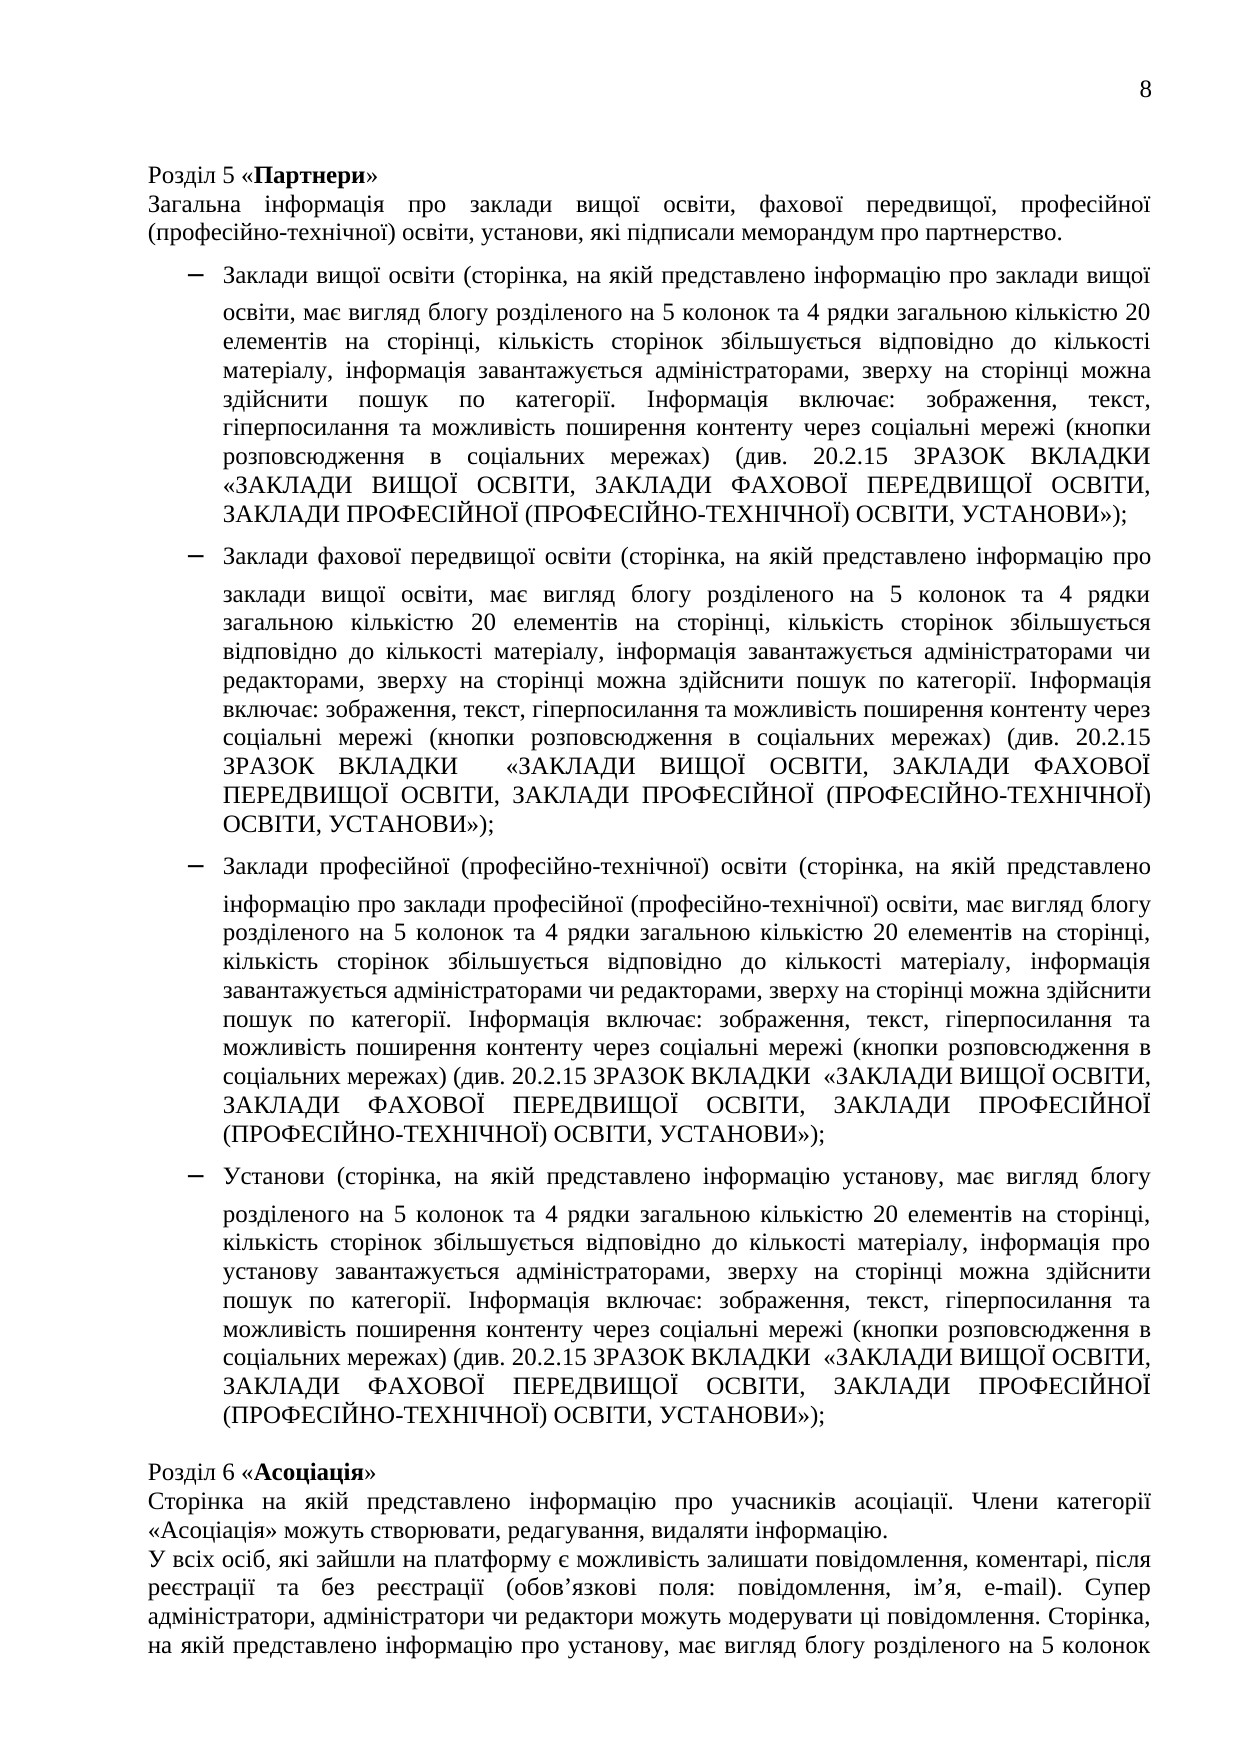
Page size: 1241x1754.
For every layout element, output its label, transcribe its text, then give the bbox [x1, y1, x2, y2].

list Установи (сторінка, на якій представлено інформацію установу, має вигляд блогу розділеного на 5 колонок та 4 рядки загальною кількістю 20 елементів на сторінці, кількість сторінок збільшується відповідно до кількості матеріалу, інформація про установу завантажується адміністраторами, зверху на сторінці можна здійснити пошук по категорії. Інформація включає: зображення, текст, гіперпосилання та можливість поширення контенту через соціальні мережі (кнопки розповсюдження в соціальних мережах) (див. 20.2.15 ЗРАЗОК ВКЛАДКИ «ЗАКЛАДИ ВИЩОЇ ОСВІТИ, ЗАКЛАДИ ФАХОВОЇ ПЕРЕДВИЩОЇ ОСВІТИ, ЗАКЛАДИ ПРОФЕСІЙНОЇ (ПРОФЕСІЙНО-ТЕХНІЧНОЇ) ОСВІТИ, УСТАНОВИ»); [185, 1147, 1152, 1429]
list Заклади професійної (професійно-технічної) освіти (сторінка, на якій представлено інформацію про заклади професійної (професійно-технічної) освіти, має вигляд блогу розділеного на 5 колонок та 4 рядки загальною кількістю 20 елементів на сторінці, кількість сторінок збільшується відповідно до кількості матеріалу, інформація завантажується адміністраторами чи редакторами, зверху на сторінці можна здійснити пошук по категорії. Інформація включає: зображення, текст, гіперпосилання та можливість поширення контенту через соціальні мережі (кнопки розповсюдження в соціальних мережах) (див. 20.2.15 ЗРАЗОК ВКЛАДКИ «ЗАКЛАДИ ВИЩОЇ ОСВІТИ, ЗАКЛАДИ ФАХОВОЇ ПЕРЕДВИЩОЇ ОСВІТИ, ЗАКЛАДИ ПРОФЕСІЙНОЇ (ПРОФЕСІЙНО-ТЕХНІЧНОЇ) ОСВІТИ, УСТАНОВИ»); [185, 837, 1152, 1147]
text Загальна інформація про заклади вищої освіти, фахової передвищої, професійної (професійно-технічної) освіти, установи, які підписали меморандум про партнерство. [148, 189, 1152, 246]
text Розділ 5 «Партнери» [148, 160, 1152, 189]
list Заклади фахової передвищої освіти (сторінка, на якій представлено інформацію про заклади вищої освіти, має вигляд блогу розділеного на 5 колонок та 4 рядки загальною кількістю 20 елементів на сторінці, кількість сторінок збільшується відповідно до кількості матеріалу, інформація завантажується адміністраторами чи редакторами, зверху на сторінці можна здійснити пошук по категорії. Інформація включає: зображення, текст, гіперпосилання та можливість поширення контенту через соціальні мережі (кнопки розповсюдження в соціальних мережах) (див. 20.2.15 ЗРАЗОК ВКЛАДКИ «ЗАКЛАДИ ВИЩОЇ ОСВІТИ, ЗАКЛАДИ ФАХОВОЇ ПЕРЕДВИЩОЇ ОСВІТИ, ЗАКЛАДИ ПРОФЕСІЙНОЇ (ПРОФЕСІЙНО-ТЕХНІЧНОЇ) ОСВІТИ, УСТАНОВИ»); [185, 527, 1152, 837]
text Розділ 6 «Асоціація» [148, 1457, 1152, 1486]
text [148, 1544, 1152, 1659]
text Сторінка на якій представлено інформацію про учасників асоціації. Члени категорії «Асоціація» можуть створювати, редагування, видаляти інформацію. [148, 1486, 1152, 1544]
list Заклади вищої освіти (сторінка, на якій представлено інформацію про заклади вищої освіти, має вигляд блогу розділеного на 5 колонок та 4 рядки загальною кількістю 20 елементів на сторінці, кількість сторінок збільшується відповідно до кількості матеріалу, інформація завантажується адміністраторами, зверху на сторінці можна здійснити пошук по категорії. Інформація включає: зображення, текст, гіперпосилання та можливість поширення контенту через соціальні мережі (кнопки розповсюдження в соціальних мережах) (див. 20.2.15 ЗРАЗОК ВКЛАДКИ «ЗАКЛАДИ ВИЩОЇ ОСВІТИ, ЗАКЛАДИ ФАХОВОЇ ПЕРЕДВИЩОЇ ОСВІТИ, ЗАКЛАДИ ПРОФЕСІЙНОЇ (ПРОФЕСІЙНО-ТЕХНІЧНОЇ) ОСВІТИ, УСТАНОВИ»); [185, 246, 1152, 527]
